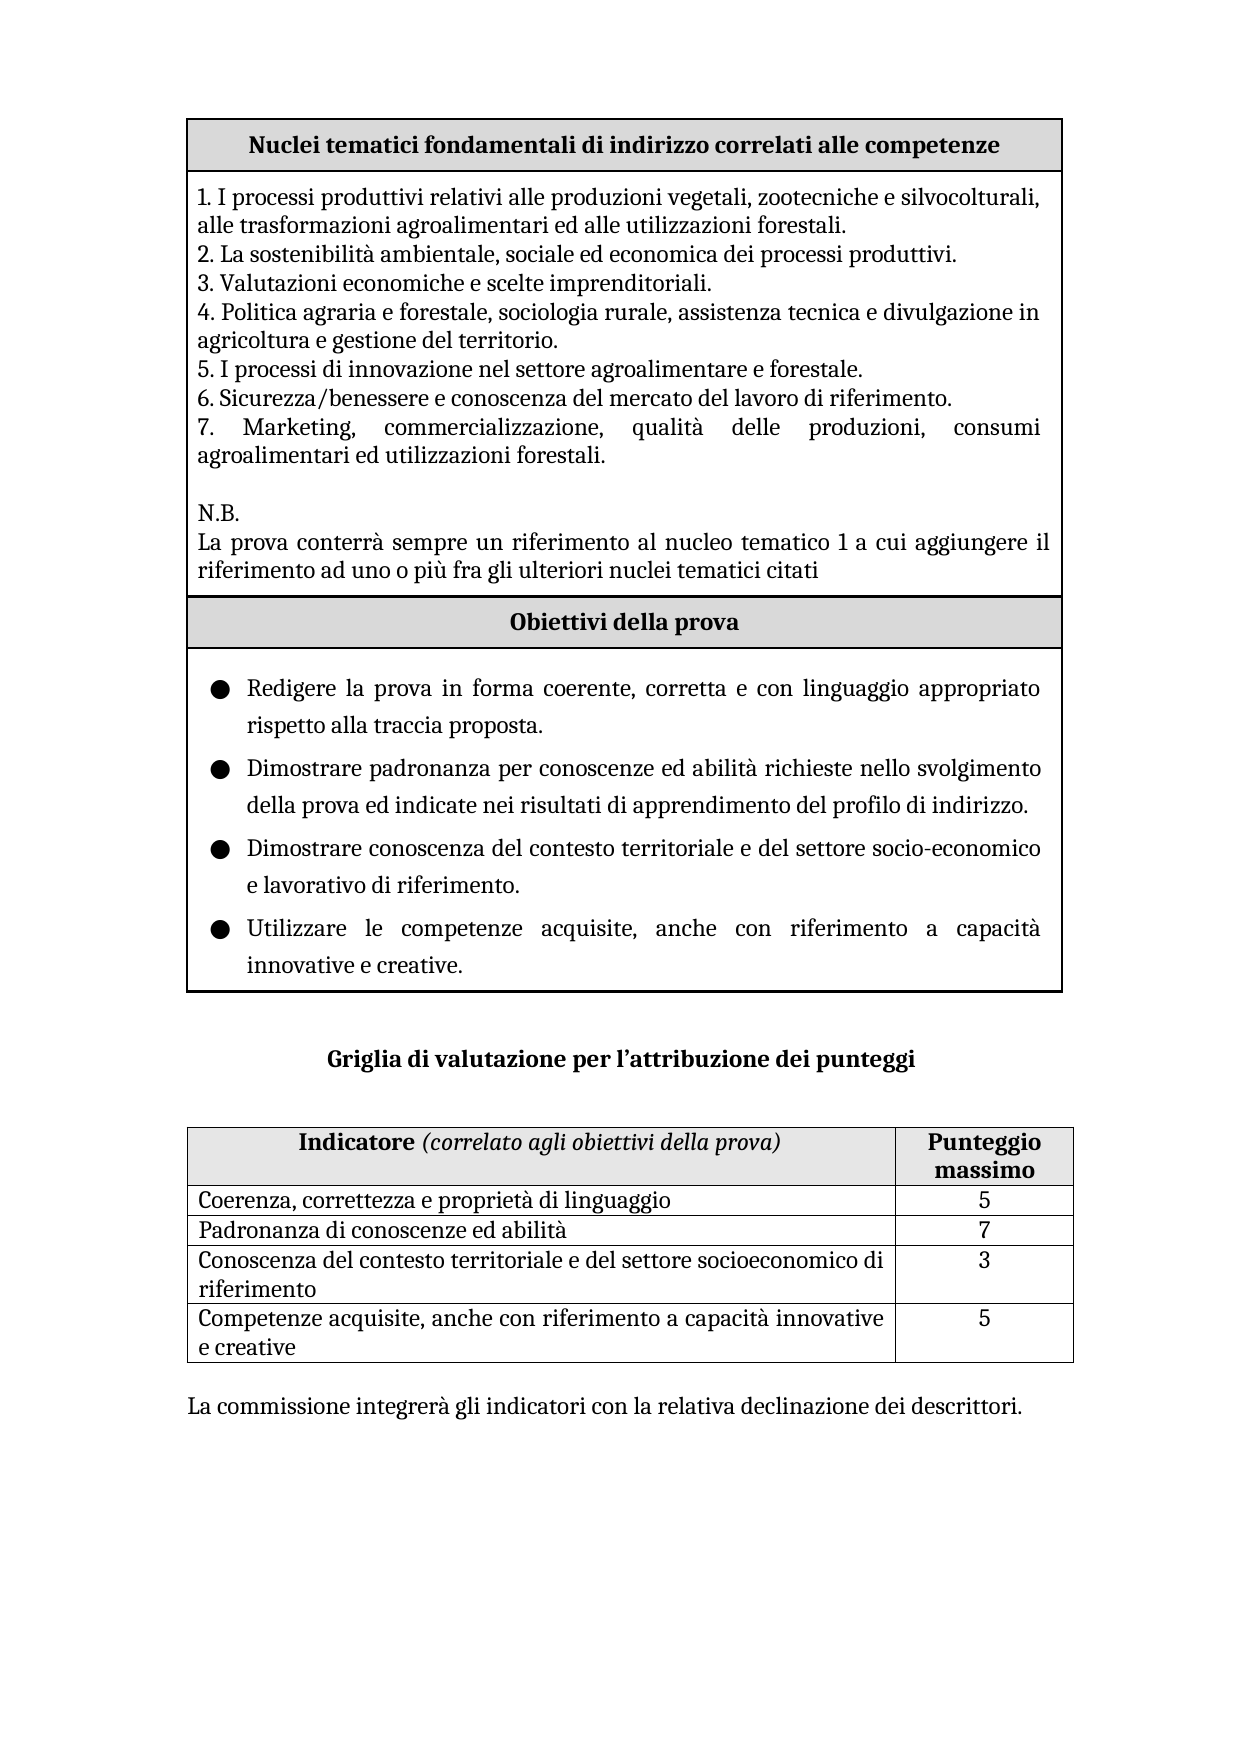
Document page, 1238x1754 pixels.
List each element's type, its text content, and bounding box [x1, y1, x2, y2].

table_cell Obiettivi della prova [188, 598, 1061, 647]
table_header Nuclei tematici fondamentali di indirizzo correlati alle competenze [188, 120, 1061, 170]
table_cell 5 [896, 1304, 1073, 1362]
table_cell Conoscenza del contesto territoriale e del settore socioeconomico di riferimento [188, 1246, 895, 1303]
table_cell Coerenza, correttezza e proprietà di linguaggio [188, 1186, 895, 1215]
text Griglia di valutazione per l’attribuzione dei punteggi [187, 1045, 1056, 1074]
table_cell Competenze acquisite, anche con riferimento a capacità innovative e creative [188, 1304, 895, 1362]
table_cell 5 [896, 1186, 1073, 1215]
table_cell 1. I processi produttivi relativi alle produzioni vegetali, zootecniche e silvocolturali, alle trasformazioni agroalimentari ed alle utilizzazioni forestali. 2. La sostenibilità ambientale, sociale ed economica dei processi produttivi. 3. Valutazioni economiche e scelte imprenditoriali. 4. Politica agraria e forestale, sociologia rurale, assistenza tecnica e divulgazione in agricoltura e gestione del territorio. 5. I processi di innovazione nel settore agroalimentare e forestale. 6. Sicurezza/benessere e conoscenza del mercato del lavoro di riferimento. 7. Marketing, commercializzazione, qualità delle produzioni, consumi agroalimentari ed utilizzazioni forestali. N.B. La prova conterrà sempre un riferimento al nucleo tematico 1 a cui aggiungere il riferimento ad uno o più fra gli ulteriori nuclei tematici citati [188, 172, 1061, 595]
table_header Indicatore (correlato agli obiettivi della prova) [188, 1128, 895, 1185]
table_cell Padronanza di conoscenze ed abilità [188, 1216, 895, 1245]
text La commissione integrerà gli indicatori con la relativa declinazione dei descrittori. [187, 1392, 1056, 1420]
table_cell Redigere la prova in forma coerente, corretta e con linguaggio appropriato rispetto alla traccia proposta. Dimostrare padronanza per conoscenze ed abilità richieste nello svolgimento della prova ed indicate nei risultati di apprendimento del profilo di indirizzo. Dimostrare conoscenza del contesto territoriale e del settore socio-economico e lavorativo di riferimento. Utilizzare le competenze acquisite, anche con riferimento a capacità innovative e creative. [188, 649, 1061, 990]
table_cell 7 [896, 1216, 1073, 1245]
table_cell 3 [896, 1246, 1073, 1303]
table_header Punteggio massimo [896, 1128, 1073, 1185]
